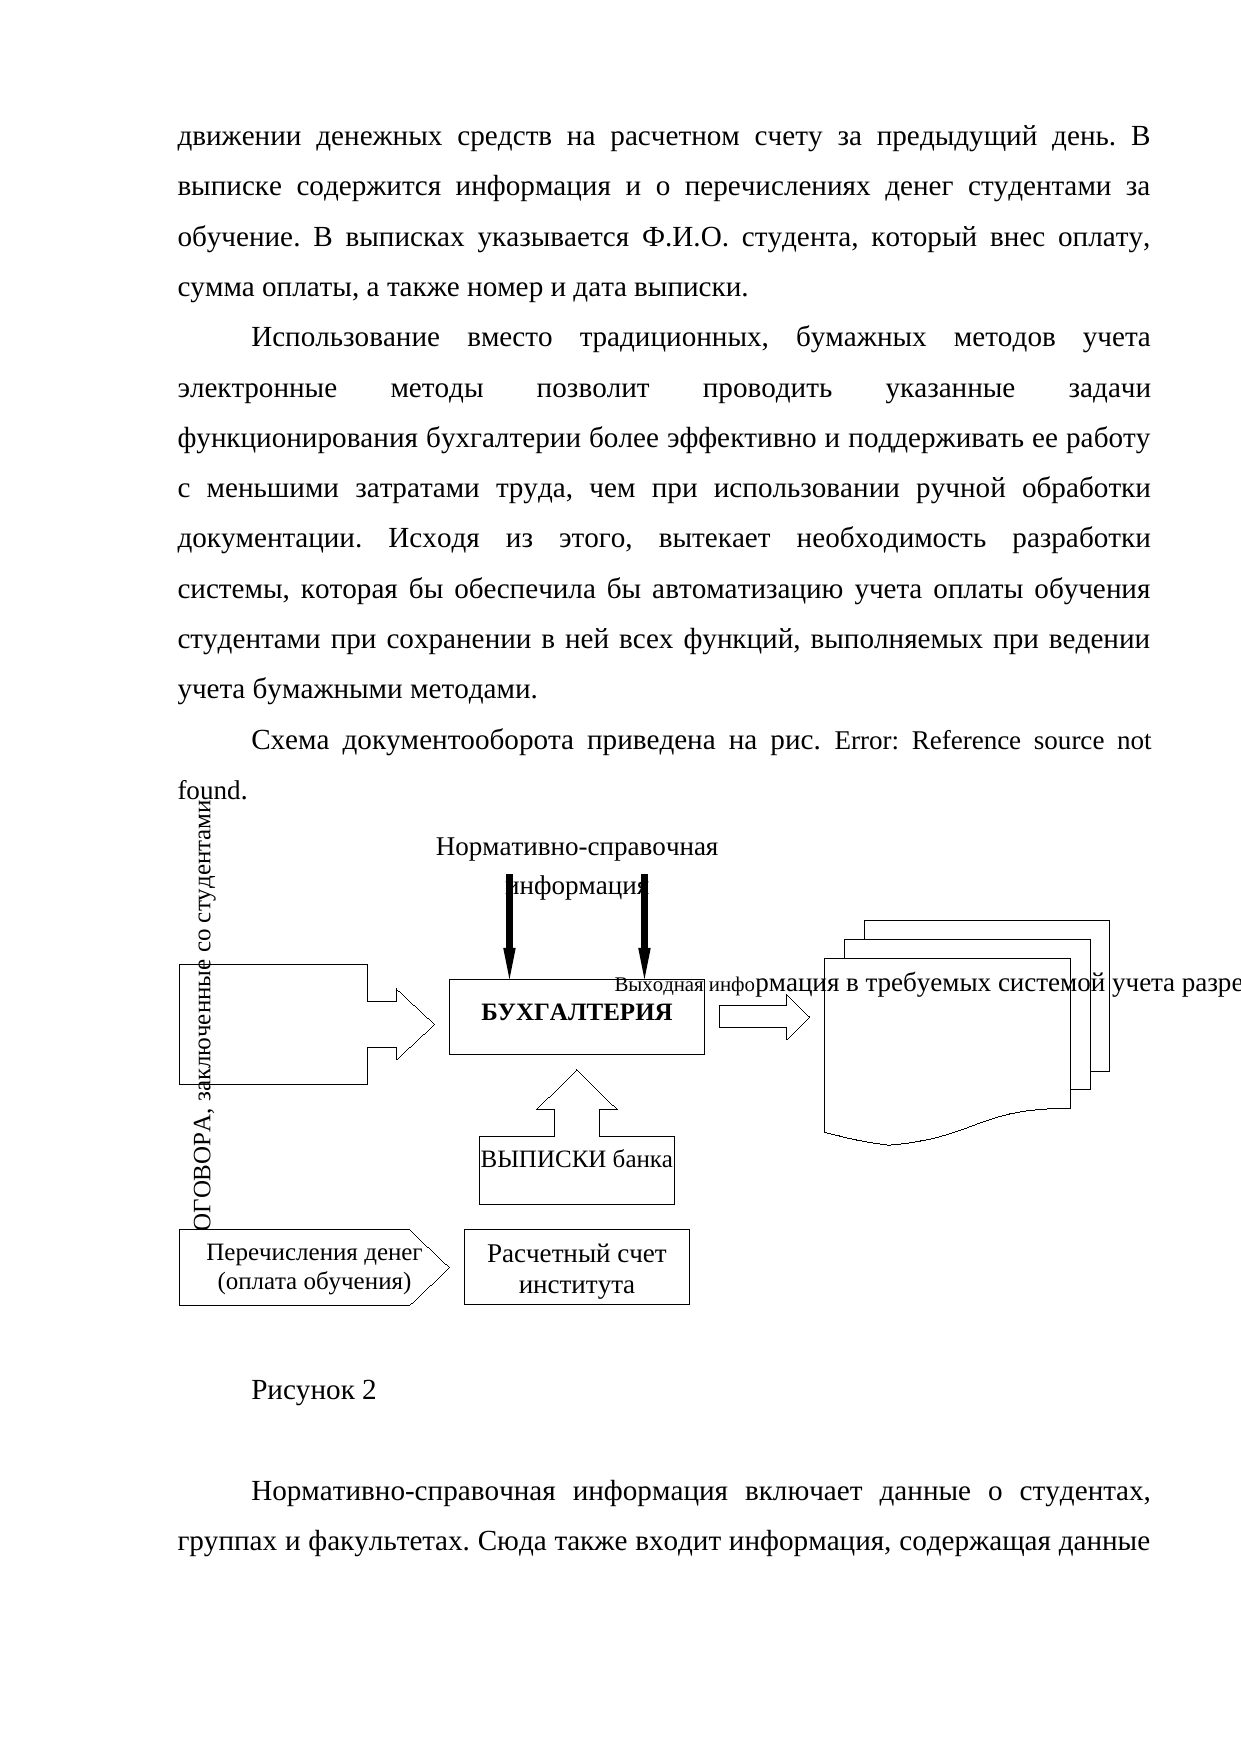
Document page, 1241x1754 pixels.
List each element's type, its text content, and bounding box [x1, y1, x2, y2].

text Использование вместо традиционных, бумажных методов учета электронные методы позволит проводить указанные задачи функционирования бухгалтерии более эффективно и поддерживать ее работу с меньшими затратами труда, чем при использовании ручной обработки документации. Исходя из этого, вытекает необходимость разработки системы, которая бы обеспечила бы автоматизацию учета оплаты обучения студентами при сохранении в ней всех функций, выполняемых при ведении учета бумажными методами. [177, 319, 1152, 705]
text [177, 1473, 1152, 1557]
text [177, 118, 1152, 303]
text Рисунок 2 [177, 1372, 1152, 1406]
